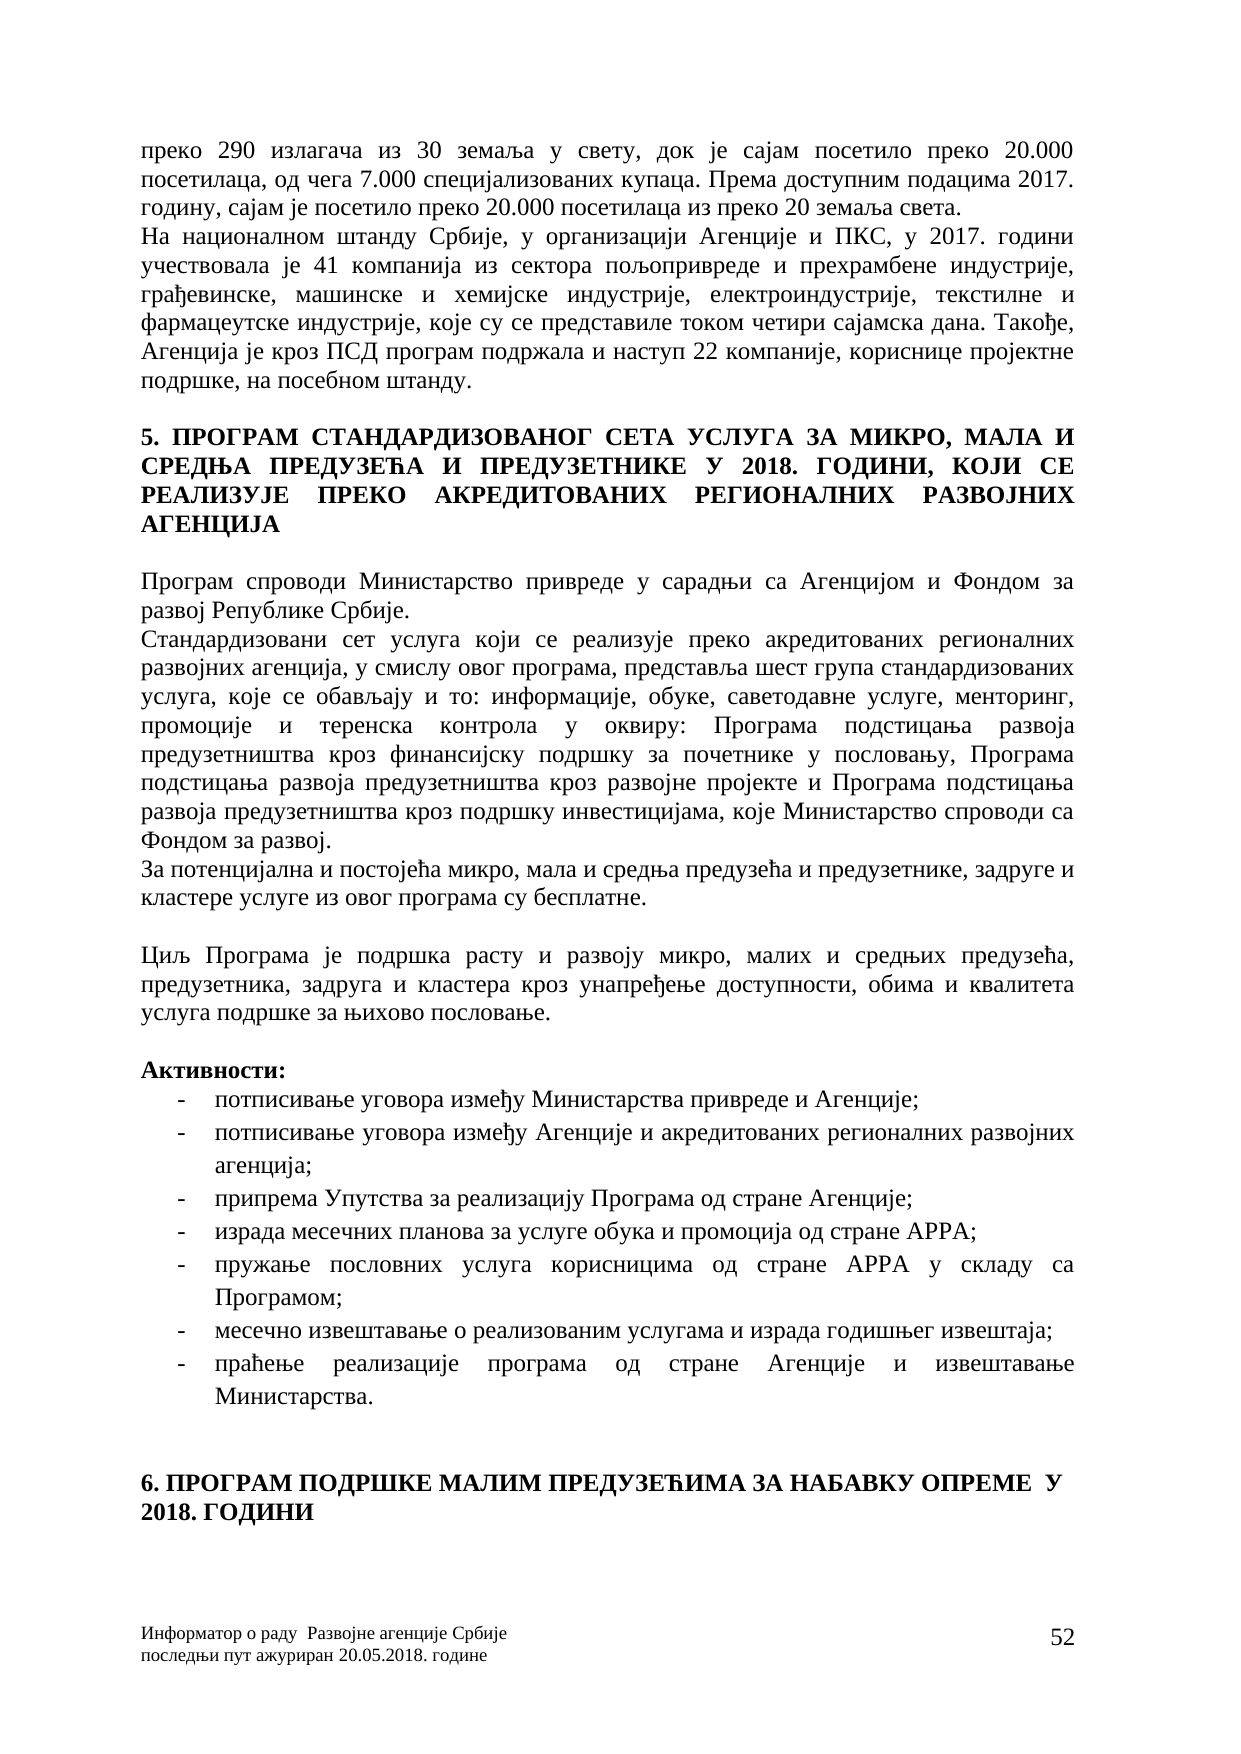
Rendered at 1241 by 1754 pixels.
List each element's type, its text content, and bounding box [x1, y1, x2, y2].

text Стандардизовани сет услуга који се реализује преко акредитованих регионалних развојних агенција, у смислу овог програма, представља шест група стандардизованих услуга, које се обављају и то: информације, обуке, саветодавне услуге, менторинг, промоције и теренска контрола у оквиру: Програма подстицања развоја предузетништва кроз финансијску подршку за почетнике у пословању, Програма подстицања развоја предузетништва кроз развојне пројекте и Програма подстицања развоја предузетништва кроз подршку инвестицијама, које Министарство спроводи са Фондом за развој. [141, 624, 1075, 854]
text На националном штанду Србије, у организацији Агенције и ПКС, у 2017. години учествовала је 41 компанија из сектора пољопривреде и прехрамбене индустрије, грађевинске, машинске и хемијске индустрије, електроиндустрије, текстилне и фармацеутске индустрије, које су се представиле током четири сајамска дана. Такође, Агенција је кроз ПСД програм подржала и наступ 22 компаније, кориснице пројектне подршке, на посебном штанду. [141, 221, 1075, 394]
text Програм спроводи Министарство привреде у сарадњи са Агенцијом и Фондом за развој Републике Србије. [141, 566, 1075, 624]
list пружање пословних услуга корисницима од стране АРРА у складу са Програмом; [177, 1249, 1075, 1311]
text Циљ Програма је подршка расту и развоју микро, малих и средњих предузећа, предузетника, задруга и кластера кроз унапређење доступности, обима и квалитета услуга подршке за њихово пословање. [141, 940, 1075, 1026]
list потписивање уговора између Агенције и акредитованих регионалних развојних агенција; [177, 1117, 1075, 1178]
list израда месечних планова за услуге обука и промоција од стране АРРА; [177, 1216, 1075, 1244]
list потписивање уговора између Министарства привреде и Агенције; [177, 1084, 1075, 1112]
text За потенцијална и постојећа микро, мала и средња предузећа и предузетнике, задруге и кластере услуге из овог програма су бесплатне. [141, 854, 1075, 911]
list месечно извештавање о реализованим услугама и израда годишњег извештаја; [177, 1315, 1075, 1344]
list припрема Упутства за реализацију Програма од стране Агенције; [177, 1183, 1075, 1212]
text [141, 135, 1075, 221]
text 6. ПРОГРАМ ПОДРШКЕ МАЛИМ ПРЕДУЗЕЋИМА ЗА НАБАВКУ ОПРЕМЕ У 2018. ГОДИНИ [141, 1468, 1075, 1525]
text Активности: [141, 1055, 1075, 1084]
text 5. ПРОГРАМ СТАНДАРДИЗОВАНОГ СЕТА УСЛУГА ЗА МИКРО, МАЛА И СРЕДЊА ПРЕДУЗЕЋА И ПРЕДУЗЕТНИКЕ У 2018. ГОДИНИ, КОЈИ СЕ РЕАЛИЗУЈЕ ПРЕКО АКРЕДИТОВАНИХ РЕГИОНАЛНИХ РАЗВОЈНИХ АГЕНЦИЈА [141, 422, 1075, 537]
list праћење реализације програма од стране Агенције и извештавање Министарства. [177, 1348, 1075, 1410]
